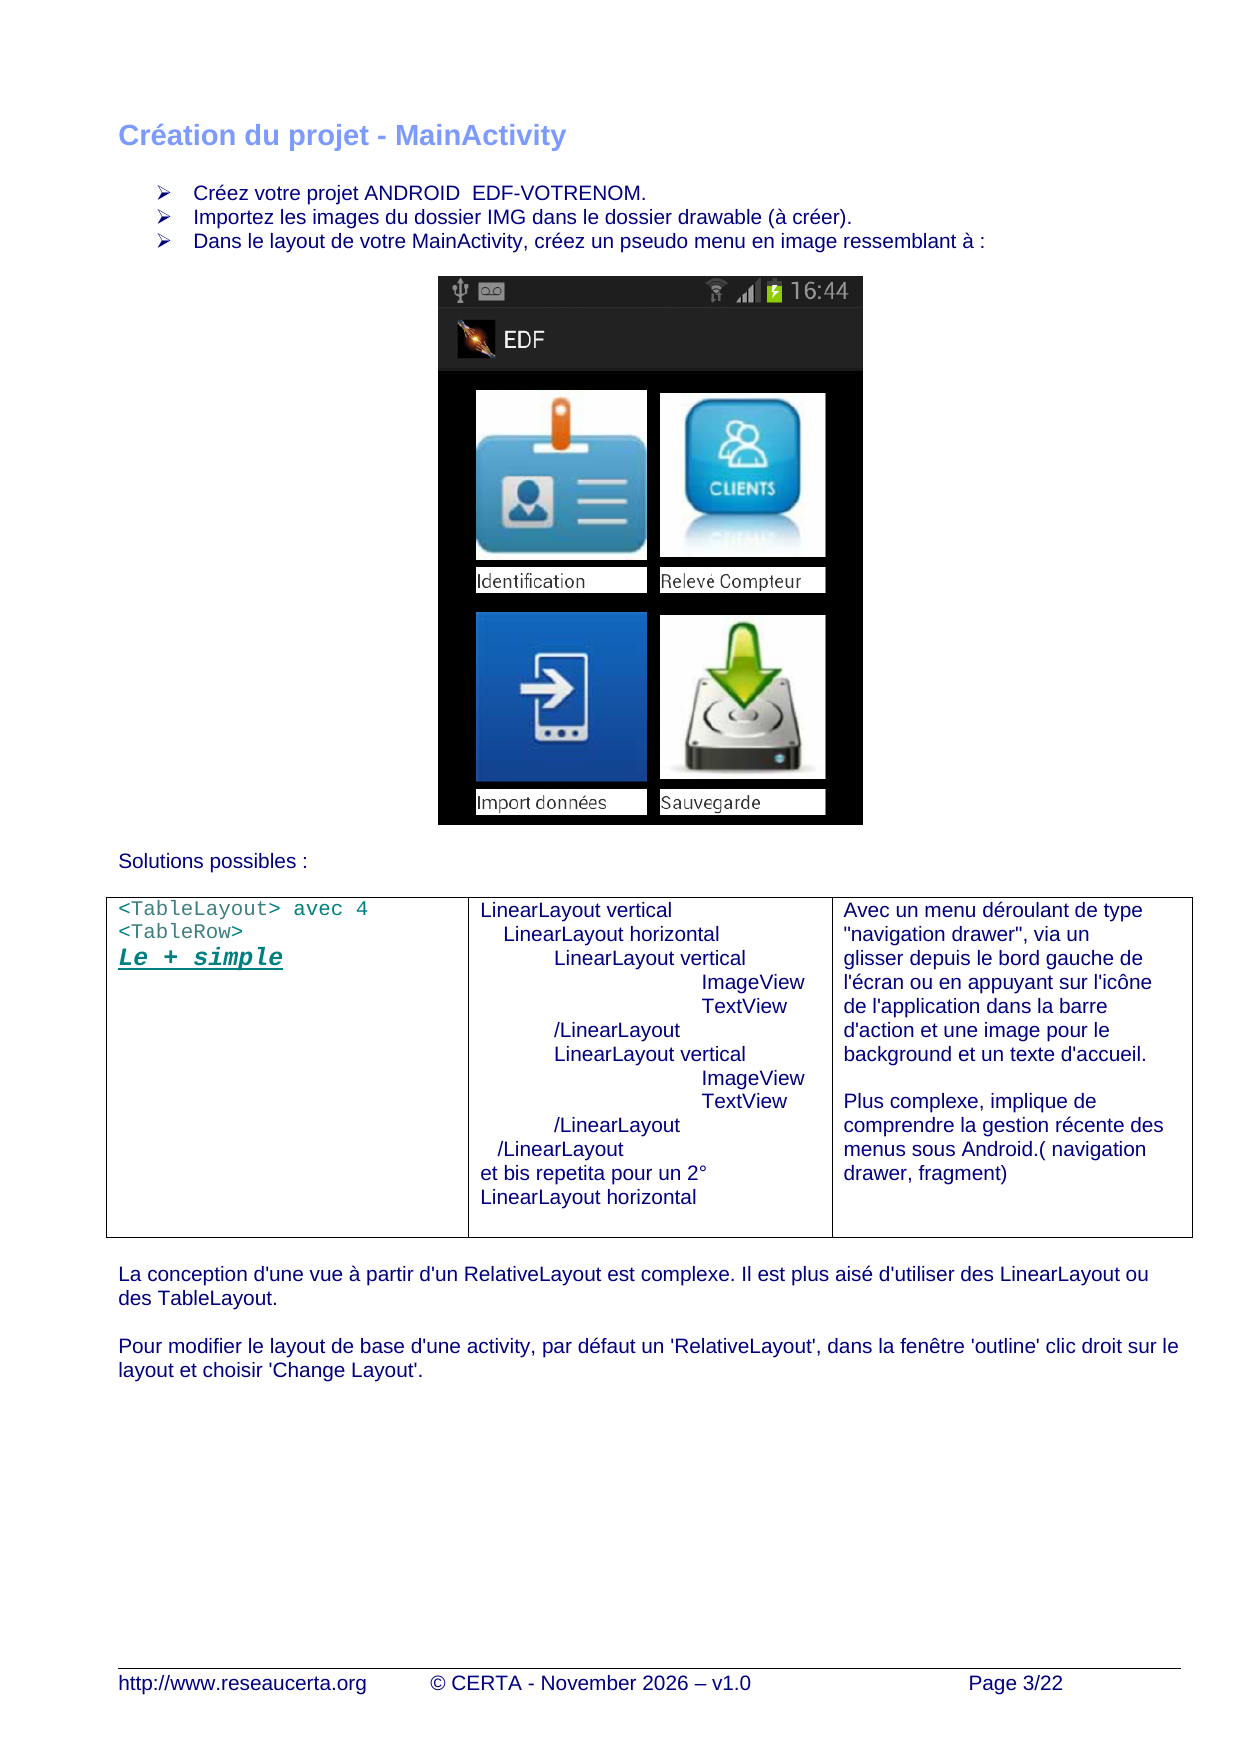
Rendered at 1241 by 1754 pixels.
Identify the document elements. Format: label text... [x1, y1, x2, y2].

table_header LinearLayout vertical LinearLayout horizontal LinearLayout vertical ImageView TextView /LinearLayout LinearLayout vertical ImageView TextView /LinearLayout /LinearLayout et bis repetita pour un 2° LinearLayout horizontal [469, 898, 832, 1237]
table_header <TableLayout> avec 4 <TableRow> Le + simple [107, 898, 468, 1237]
list Dans le layout de votre MainActivity, créez un pseudo menu en image ressemblant à : [156, 229, 1181, 253]
text Solutions possibles : [118, 849, 1181, 873]
text Pour modifier le layout de base d'une activity, par défaut un 'RelativeLayout', dans la fenêtre 'outline' clic droit sur le layout et choisir 'Change Layout'. [118, 1334, 1181, 1382]
list Créez votre projet ANDROID EDF-VOTRENOM. [156, 181, 1181, 204]
table_header Avec un menu déroulant de type "navigation drawer", via un glisser depuis le bord gauche de l'écran ou en appuyant sur l'icône de l'application dans la barre d'action et une image pour le background et un texte d'accueil. Plus complexe, implique de comprendre la gestion récente des menus sous Android.( navigation drawer, fragment) [833, 898, 1192, 1237]
subtitle Création du projet - MainActivity [118, 118, 1181, 151]
list Importez les images du dossier IMG dans le dossier drawable (à créer). [156, 204, 1181, 229]
text La conception d'une vue à partir d'un RelativeLayout est complexe. Il est plus aisé d'utiliser des LinearLayout ou des TableLayout. [118, 1262, 1181, 1310]
picture [429, 276, 870, 825]
